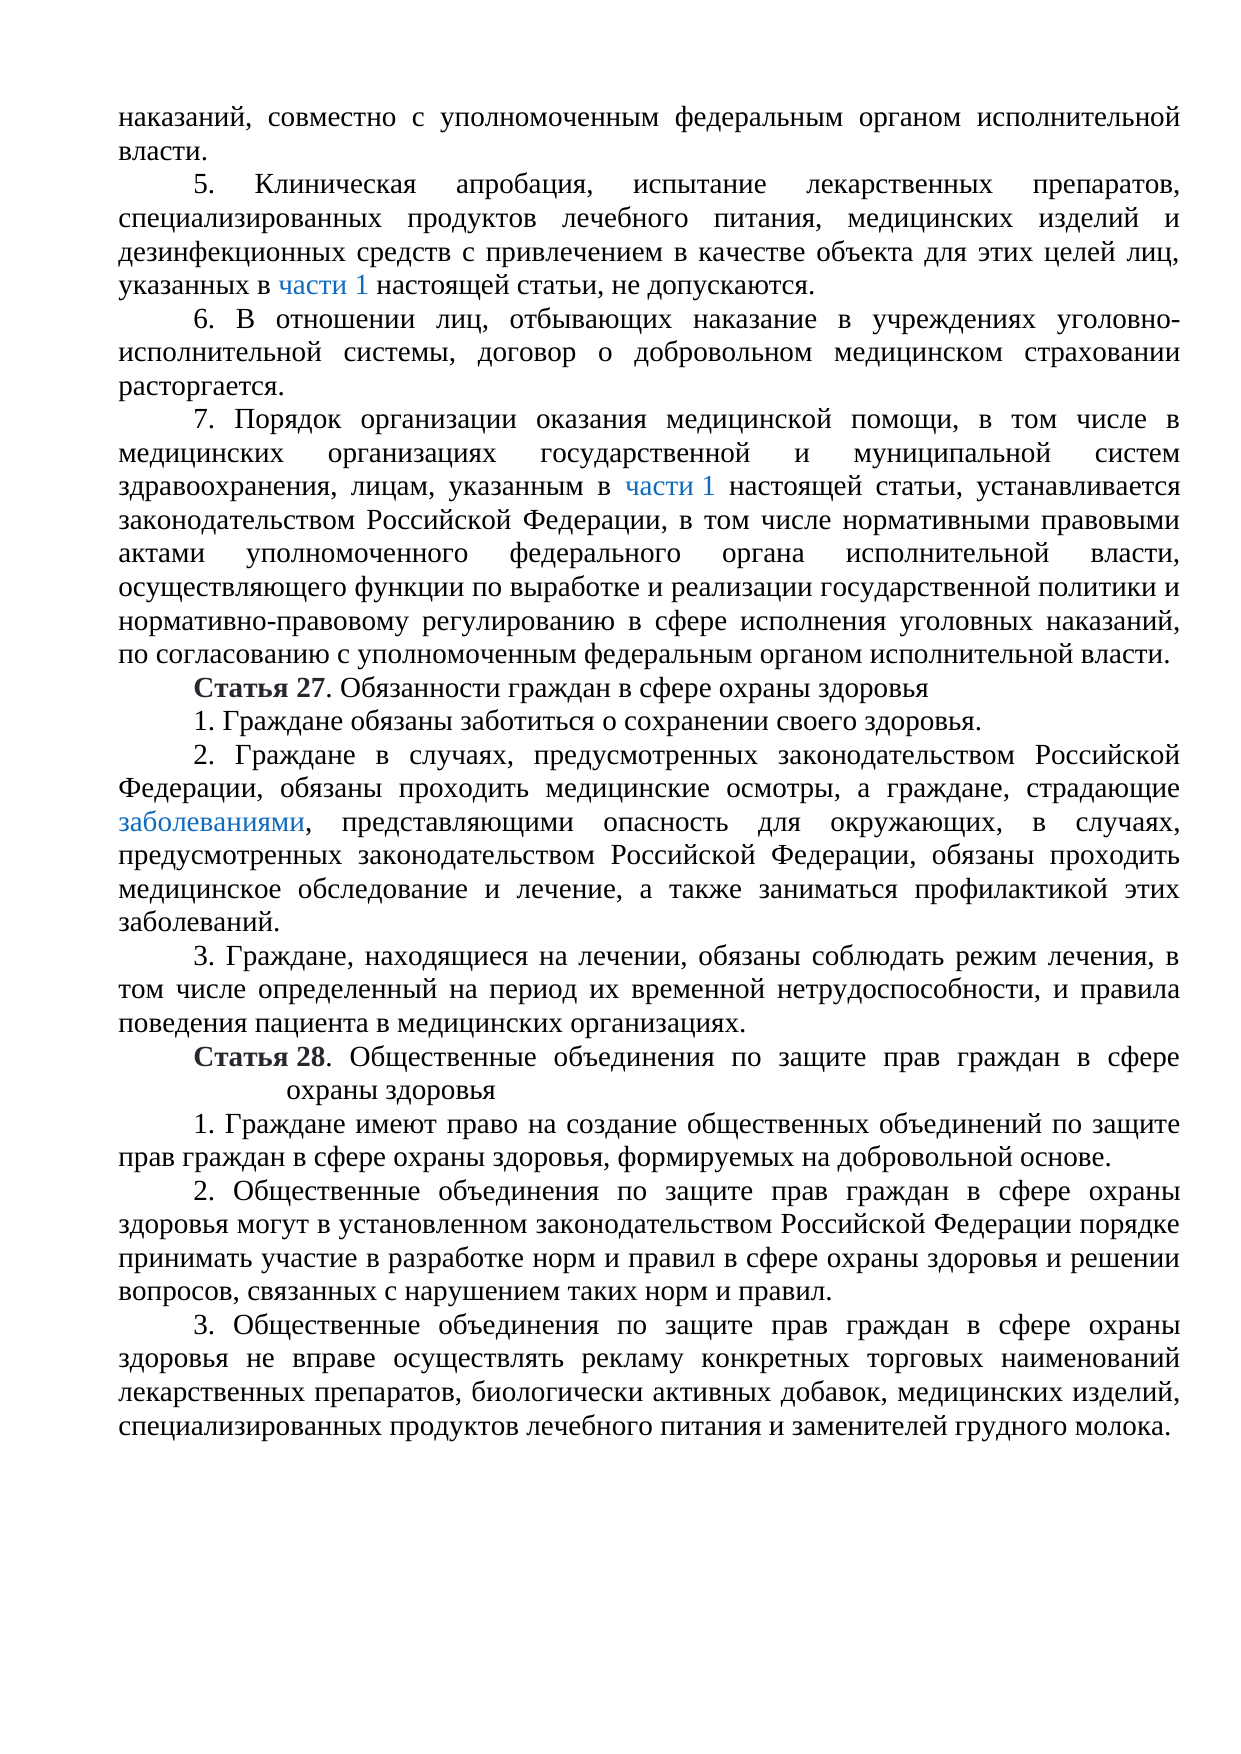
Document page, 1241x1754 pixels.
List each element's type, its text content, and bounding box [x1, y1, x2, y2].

text Статья 27. Обязанности граждан в сфере охраны здоровья [193, 670, 1181, 703]
text 2. Общественные объединения по защите прав граждан в сфере охраны здоровья могут в установленном законодательством Российской Федерации порядке принимать участие в разработке норм и правил в сфере охраны здоровья и решении вопросов, связанных с нарушением таких норм и правил. [118, 1173, 1181, 1307]
text 6. В отношении лиц, отбывающих наказание в учреждениях уголовно-исполнительной системы, договор о добровольном медицинском страховании расторгается. [118, 301, 1181, 401]
text 7. Порядок организации оказания медицинской помощи, в том числе в медицинских организациях государственной и муниципальной систем здравоохранения, лицам, указанным в части 1 настоящей статьи, устанавливается законодательством Российской Федерации, в том числе нормативными правовыми актами уполномоченного федерального органа исполнительной власти, осуществляющего функции по выработке и реализации государственной политики и нормативно-правовому регулированию в сфере исполнения уголовных наказаний, по согласованию с уполномоченным федеральным органом исполнительной власти. [118, 401, 1181, 670]
text Статья 28. Общественные объединения по защите прав граждан в сфере охраны здоровья [193, 1039, 1181, 1106]
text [118, 99, 1181, 167]
text 3. Общественные объединения по защите прав граждан в сфере охраны здоровья не вправе осуществлять рекламу конкретных торговых наименований лекарственных препаратов, биологически активных добавок, медицинских изделий, специализированных продуктов лечебного питания и заменителей грудного молока. [118, 1307, 1181, 1441]
text 1. Граждане обязаны заботиться о сохранении своего здоровья. [118, 703, 1181, 737]
text 5. Клиническая апробация, испытание лекарственных препаратов, специализированных продуктов лечебного питания, медицинских изделий и дезинфекционных средств с привлечением в качестве объекта для этих целей лиц, указанных в части 1 настоящей статьи, не допускаются. [118, 167, 1181, 301]
text 1. Граждане имеют право на создание общественных объединений по защите прав граждан в сфере охраны здоровья, формируемых на добровольной основе. [118, 1106, 1181, 1173]
text 3. Граждане, находящиеся на лечении, обязаны соблюдать режим лечения, в том числе определенный на период их временной нетрудоспособности, и правила поведения пациента в медицинских организациях. [118, 938, 1181, 1039]
text 2. Граждане в случаях, предусмотренных законодательством Российской Федерации, обязаны проходить медицинские осмотры, а граждане, страдающие заболеваниями, представляющими опасность для окружающих, в случаях, предусмотренных законодательством Российской Федерации, обязаны проходить медицинское обследование и лечение, а также заниматься профилактикой этих заболеваний. [118, 737, 1181, 938]
